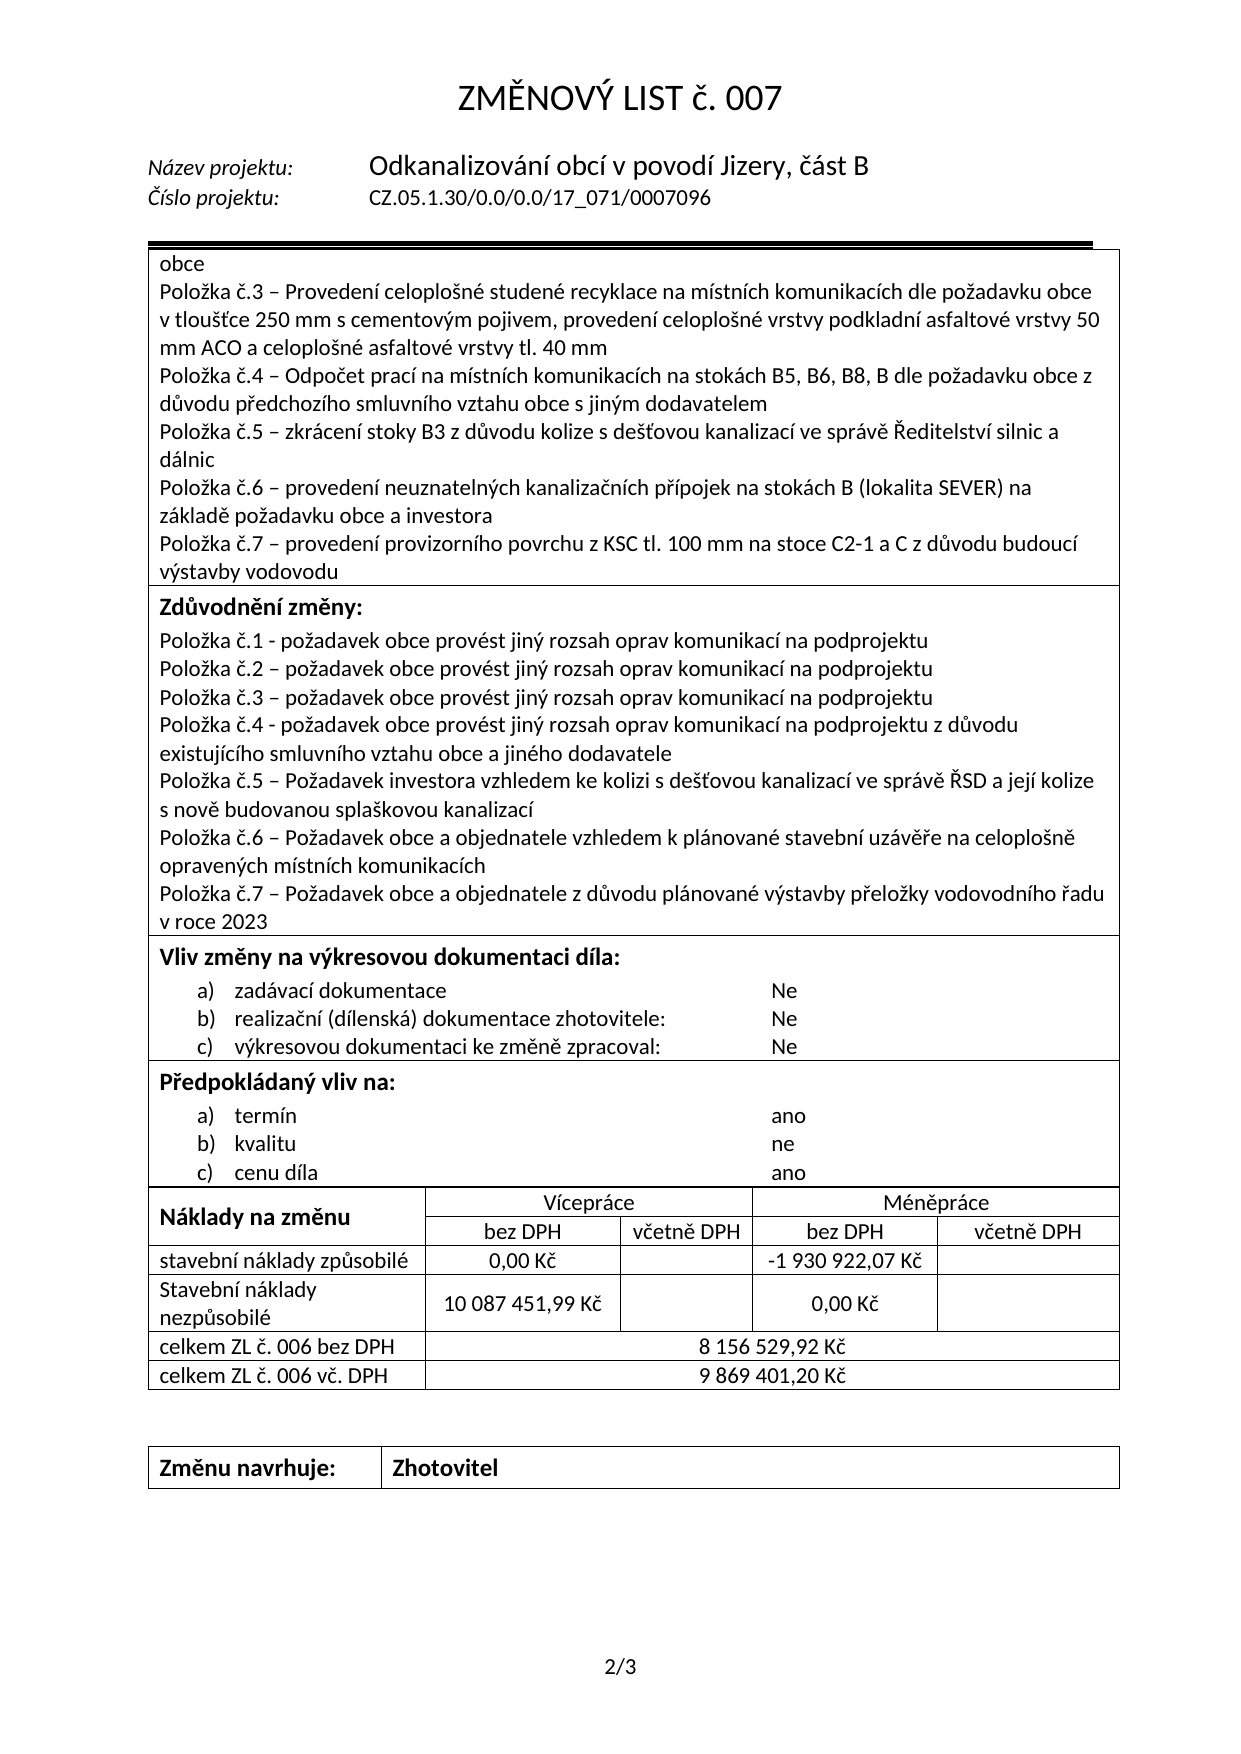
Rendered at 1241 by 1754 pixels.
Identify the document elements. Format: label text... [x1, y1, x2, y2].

table_cell ano [760, 1158, 1119, 1186]
table_header Náklady na změnu [149, 1188, 425, 1245]
table_cell celkem ZL č. 006 vč. DPH [149, 1361, 425, 1389]
table_cell 0,00 Kč [426, 1246, 620, 1274]
table_cell stavební náklady způsobilé [149, 1246, 425, 1274]
table_cell bez DPH [426, 1217, 620, 1245]
table_cell ano [760, 1102, 1119, 1129]
table_cell bez DPH [753, 1217, 937, 1245]
table_cell včetně DPH [621, 1217, 752, 1245]
table_cell včetně DPH [938, 1217, 1119, 1245]
table_header Zhotovitel [382, 1447, 645, 1487]
table_cell 8 156 529,92 Kč [426, 1332, 1119, 1360]
table_cell Předpokládaný vliv na: [149, 1061, 1119, 1102]
table_cell celkem ZL č. 006 bez DPH [149, 1332, 425, 1360]
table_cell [149, 250, 1119, 585]
table_cell Položka č.1 - požadavek obce provést jiný rozsah oprav komunikací na podprojektu Položka č.2 – požadavek obce provést jiný rozsah oprav komunikací na podprojektu Položka č.3 – požadavek obce provést jiný rozsah oprav komunikací na podprojektu Položka č.4 - požadavek obce provést jiný rozsah oprav komunikací na podprojektu z důvodu existujícího smluvního vztahu obce a jiného dodavatele Položka č.5 – Požadavek investora vzhledem ke kolizi s dešťovou kanalizací ve správě ŘSD a její kolize s nově budovanou splaškovou kanalizací Položka č.6 – Požadavek obce a objednatele vzhledem k plánované stavební uzávěře na celoplošně opravených místních komunikacích Položka č.7 – Požadavek obce a objednatele z důvodu plánované výstavby přeložky vodovodního řadu v roce 2023 [149, 627, 1119, 935]
table_cell -1 930 922,07 Kč [753, 1246, 937, 1274]
table_cell [938, 1246, 1119, 1274]
table_header Vícepráce [426, 1188, 752, 1216]
table_cell zadávací dokumentace [149, 976, 760, 1004]
table_cell ne [760, 1130, 1119, 1158]
table_cell Vliv změny na výkresovou dokumentaci díla: [149, 936, 1119, 976]
table_cell realizační (dílenská) dokumentace zhotovitele: [149, 1004, 760, 1032]
table_cell termín [149, 1102, 760, 1129]
table_cell 9 869 401,20 Kč [426, 1361, 1119, 1389]
table_cell [621, 1246, 752, 1274]
table_cell Zdůvodnění změny: [149, 586, 1119, 627]
table_cell výkresovou dokumentaci ke změně zpracoval: [149, 1032, 760, 1060]
table_header Méněpráce [753, 1188, 1119, 1216]
table_cell cenu díla [149, 1158, 760, 1186]
table_cell Stavební náklady nezpůsobilé [149, 1275, 425, 1331]
table_header [645, 1447, 1119, 1487]
table_cell 0,00 Kč [753, 1275, 937, 1331]
table_cell [938, 1275, 1119, 1331]
table_cell 10 087 451,99 Kč [426, 1275, 620, 1331]
table_cell Ne [760, 976, 1119, 1004]
table_cell Ne [760, 1004, 1119, 1032]
table_cell [621, 1275, 752, 1331]
table_cell kvalitu [149, 1130, 760, 1158]
table_cell Ne [760, 1032, 1119, 1060]
table_header Změnu navrhuje: [149, 1447, 381, 1487]
